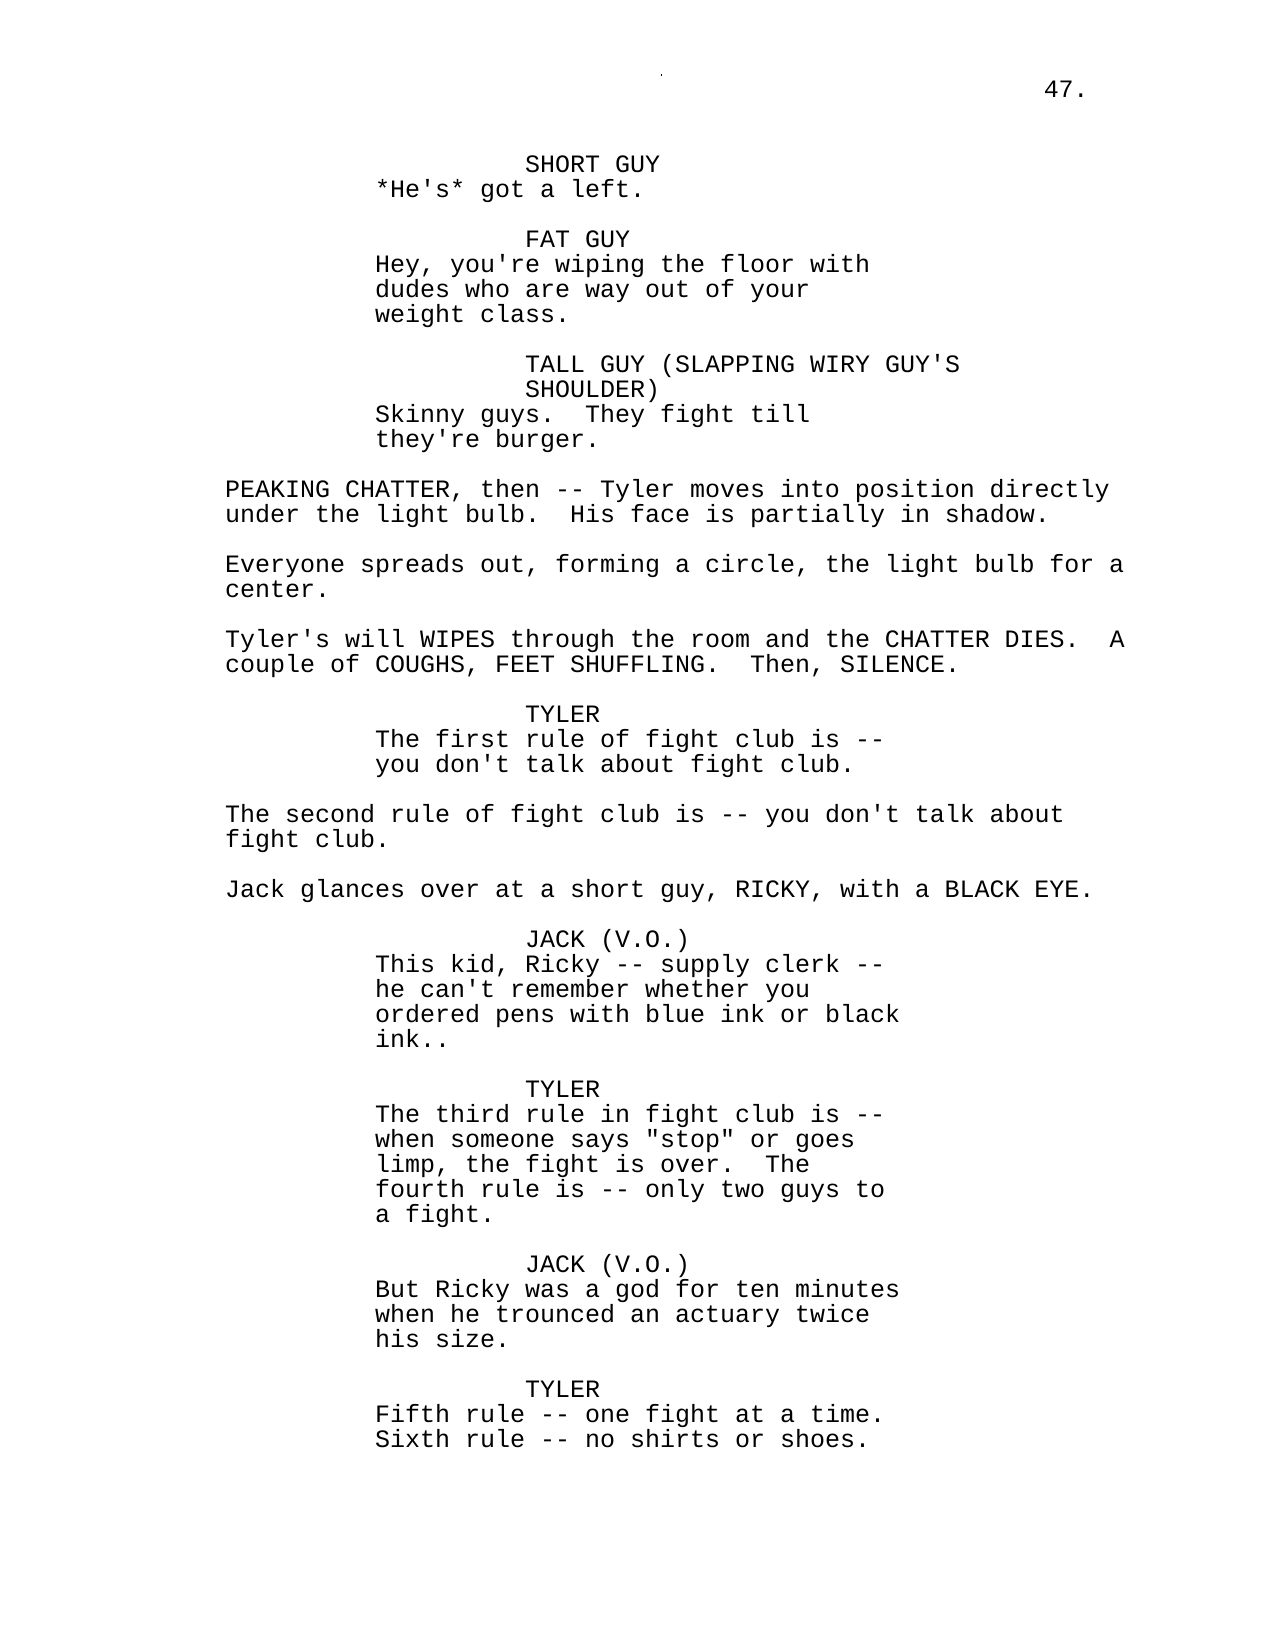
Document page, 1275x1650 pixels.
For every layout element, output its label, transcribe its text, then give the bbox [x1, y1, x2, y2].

text But Ricky was a god for ten minutes [375, 1277, 1135, 1302]
text weight class. [375, 302, 1135, 327]
text JACK (V.O.) [525, 927, 1135, 952]
text The first rule of fight club is -- [375, 727, 1135, 752]
text his size. [375, 1327, 1135, 1352]
text SHORT GUY [525, 152, 1135, 177]
text TYLER [525, 702, 1135, 727]
text dudes who are way out of your [375, 277, 1135, 302]
text limp, the fight is over. The [375, 1152, 1135, 1177]
text Hey, you're wiping the floor with [375, 252, 1135, 277]
text The second rule of fight club is -- you don't talk about fight club. [225, 802, 1080, 852]
text Everyone spreads out, forming a circle, the light bulb for a center. [225, 552, 1135, 602]
text Sixth rule -- no shirts or shoes. [375, 1427, 1135, 1452]
text JACK (V.O.) [525, 1252, 1135, 1277]
text Tyler's will WIPES through the room and the CHATTER DIES. A couple of COUGHS, FEET SHUFFLING. Then, SILENCE. [225, 627, 1135, 677]
text ordered pens with blue ink or black [375, 1002, 1135, 1027]
text The third rule in fight club is -- [375, 1102, 1135, 1127]
text *He's* got a left. [375, 177, 1135, 202]
text 47. [1044, 77, 1135, 102]
text PEAKING CHATTER, then -- Tyler moves into position directly under the light bulb. His face is partially in shadow. [225, 477, 1125, 527]
text TALL GUY (SLAPPING WIRY GUY'S SHOULDER) [525, 352, 975, 402]
text a fight. [375, 1202, 1135, 1227]
text they're burger. [375, 427, 1135, 452]
text TYLER [525, 1077, 1135, 1102]
text Jack glances over at a short guy, RICKY, with a BLACK EYE. [225, 877, 1135, 902]
text FAT GUY [525, 227, 1135, 252]
text TYLER [525, 1377, 1135, 1402]
text when someone says "stop" or goes [375, 1127, 1135, 1152]
text Fifth rule -- one fight at a time. [375, 1402, 1135, 1427]
text fourth rule is -- only two guys to [375, 1177, 1135, 1202]
text he can't remember whether you [375, 977, 1135, 1002]
text This kid, Ricky -- supply clerk -- [375, 952, 1135, 977]
text ink.. [375, 1027, 1135, 1052]
text when he trounced an actuary twice [375, 1302, 1135, 1327]
text Skinny guys. They fight till [375, 402, 1135, 427]
text you don't talk about fight club. [375, 752, 1135, 777]
